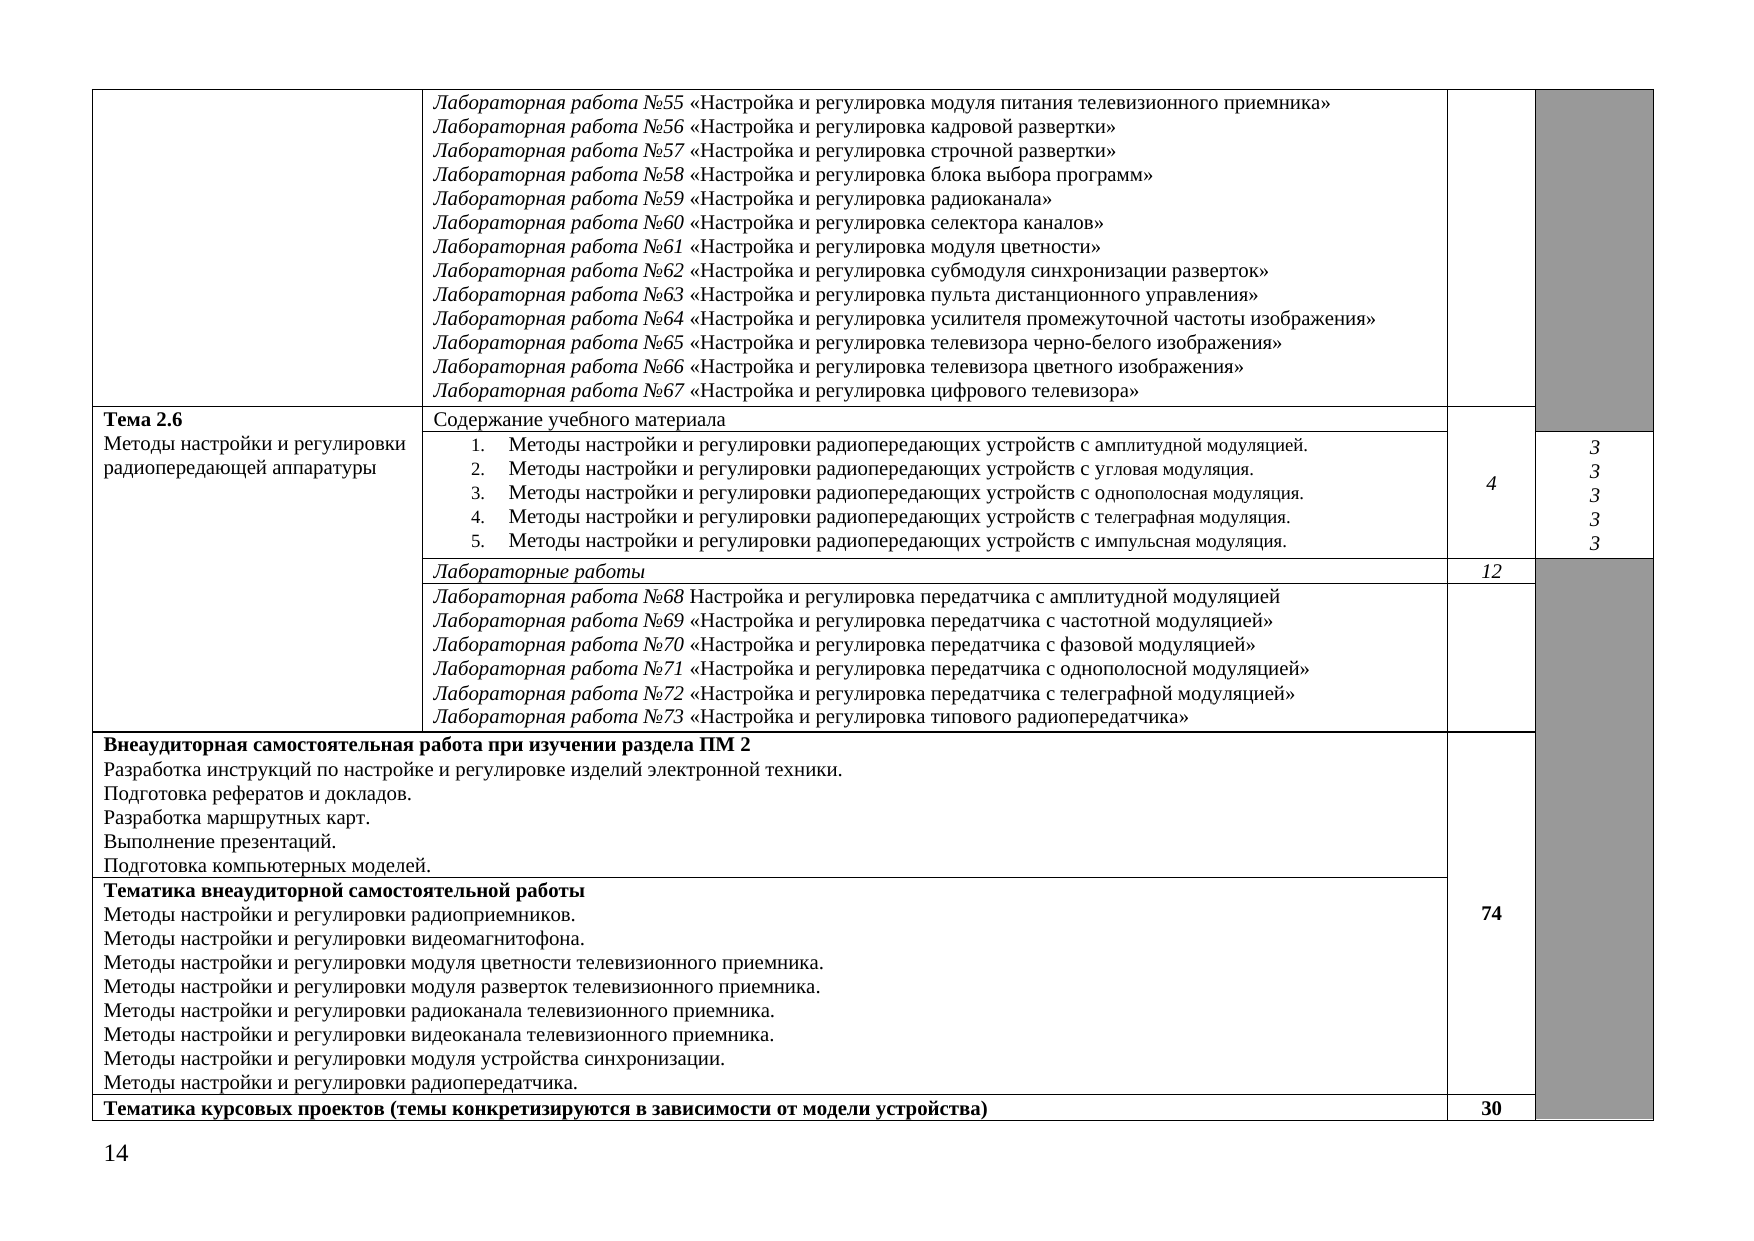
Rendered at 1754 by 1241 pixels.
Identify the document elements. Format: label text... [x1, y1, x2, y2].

table_cell Внеаудиторная самостоятельная работа при изучении раздела ПМ 2 Разработка инструкций по настройке и регулировке изделий электронной техники. Подготовка рефератов и докладов. Разработка маршрутных карт. Выполнение презентаций. Подготовка компьютерных моделей. [93, 733, 1447, 877]
table_header [1536, 90, 1653, 431]
table_cell [1448, 584, 1535, 731]
table_header [93, 90, 422, 406]
table_header [1448, 90, 1535, 406]
table_cell Тематика внеаудиторной самостоятельной работы Методы настройки и регулировки радиоприемников. Методы настройки и регулировки видеомагнитофона. Методы настройки и регулировки модуля цветности телевизионного приемника. Методы настройки и регулировки модуля разверток телевизионного приемника. Методы настройки и регулировки радиоканала телевизионного приемника. Методы настройки и регулировки видеоканала телевизионного приемника. Методы настройки и регулировки модуля устройства синхронизации. Методы настройки и регулировки радиопередатчика. [93, 878, 1447, 1094]
table_cell 4 [1448, 407, 1535, 558]
table_cell Содержание учебного материала [423, 407, 1447, 431]
table_cell 74 [1448, 733, 1535, 1094]
table_cell 30 [1448, 1095, 1535, 1119]
table_cell 12 [1448, 559, 1535, 583]
table_cell Лабораторная работа №68 Настройка и регулировка передатчика с амплитудной модуляцией Лабораторная работа №69 «Настройка и регулировка передатчика с частотной модуляцией» Лабораторная работа №70 «Настройка и регулировка передатчика с фазовой модуляцией» Лабораторная работа №71 «Настройка и регулировка передатчика с однополосной модуляцией» Лабораторная работа №72 «Настройка и регулировка передатчика с телеграфной модуляцией» Лабораторная работа №73 «Настройка и регулировка типового радиопередатчика» [423, 584, 1447, 731]
table_cell Лабораторные работы [423, 559, 1447, 583]
table_cell Методы настройки и регулировки радиопередающих устройств с амплитудной модуляцией. Методы настройки и регулировки радиопередающих устройств с угловая модуляция. Методы настройки и регулировки радиопередающих устройств с однополосная модуляция. Методы настройки и регулировки радиопередающих устройств с телеграфная модуляция. Методы настройки и регулировки радиопередающих устройств с импульсная модуляция. [423, 432, 1447, 558]
table_cell 3 3 3 3 3 [1536, 432, 1653, 558]
table_header Лабораторная работа №55 «Настройка и регулировка модуля питания телевизионного приемника» Лабораторная работа №56 «Настройка и регулировка кадровой развертки» Лабораторная работа №57 «Настройка и регулировка строчной развертки» Лабораторная работа №58 «Настройка и регулировка блока выбора программ» Лабораторная работа №59 «Настройка и регулировка радиоканала» Лабораторная работа №60 «Настройка и регулировка селектора каналов» Лабораторная работа №61 «Настройка и регулировка модуля цветности» Лабораторная работа №62 «Настройка и регулировка субмодуля синхронизации разверток» Лабораторная работа №63 «Настройка и регулировка пульта дистанционного управления» Лабораторная работа №64 «Настройка и регулировка усилителя промежуточной частоты изображения» Лабораторная работа №65 «Настройка и регулировка телевизора черно-белого изображения» Лабораторная работа №66 «Настройка и регулировка телевизора цветного изображения» Лабораторная работа №67 «Настройка и регулировка цифрового телевизора» [423, 90, 1447, 406]
table_cell Тема 2.6 Методы настройки и регулировки радиопередающей аппаратуры [93, 407, 422, 731]
table_cell [1536, 559, 1653, 1119]
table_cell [93, 1095, 1447, 1119]
